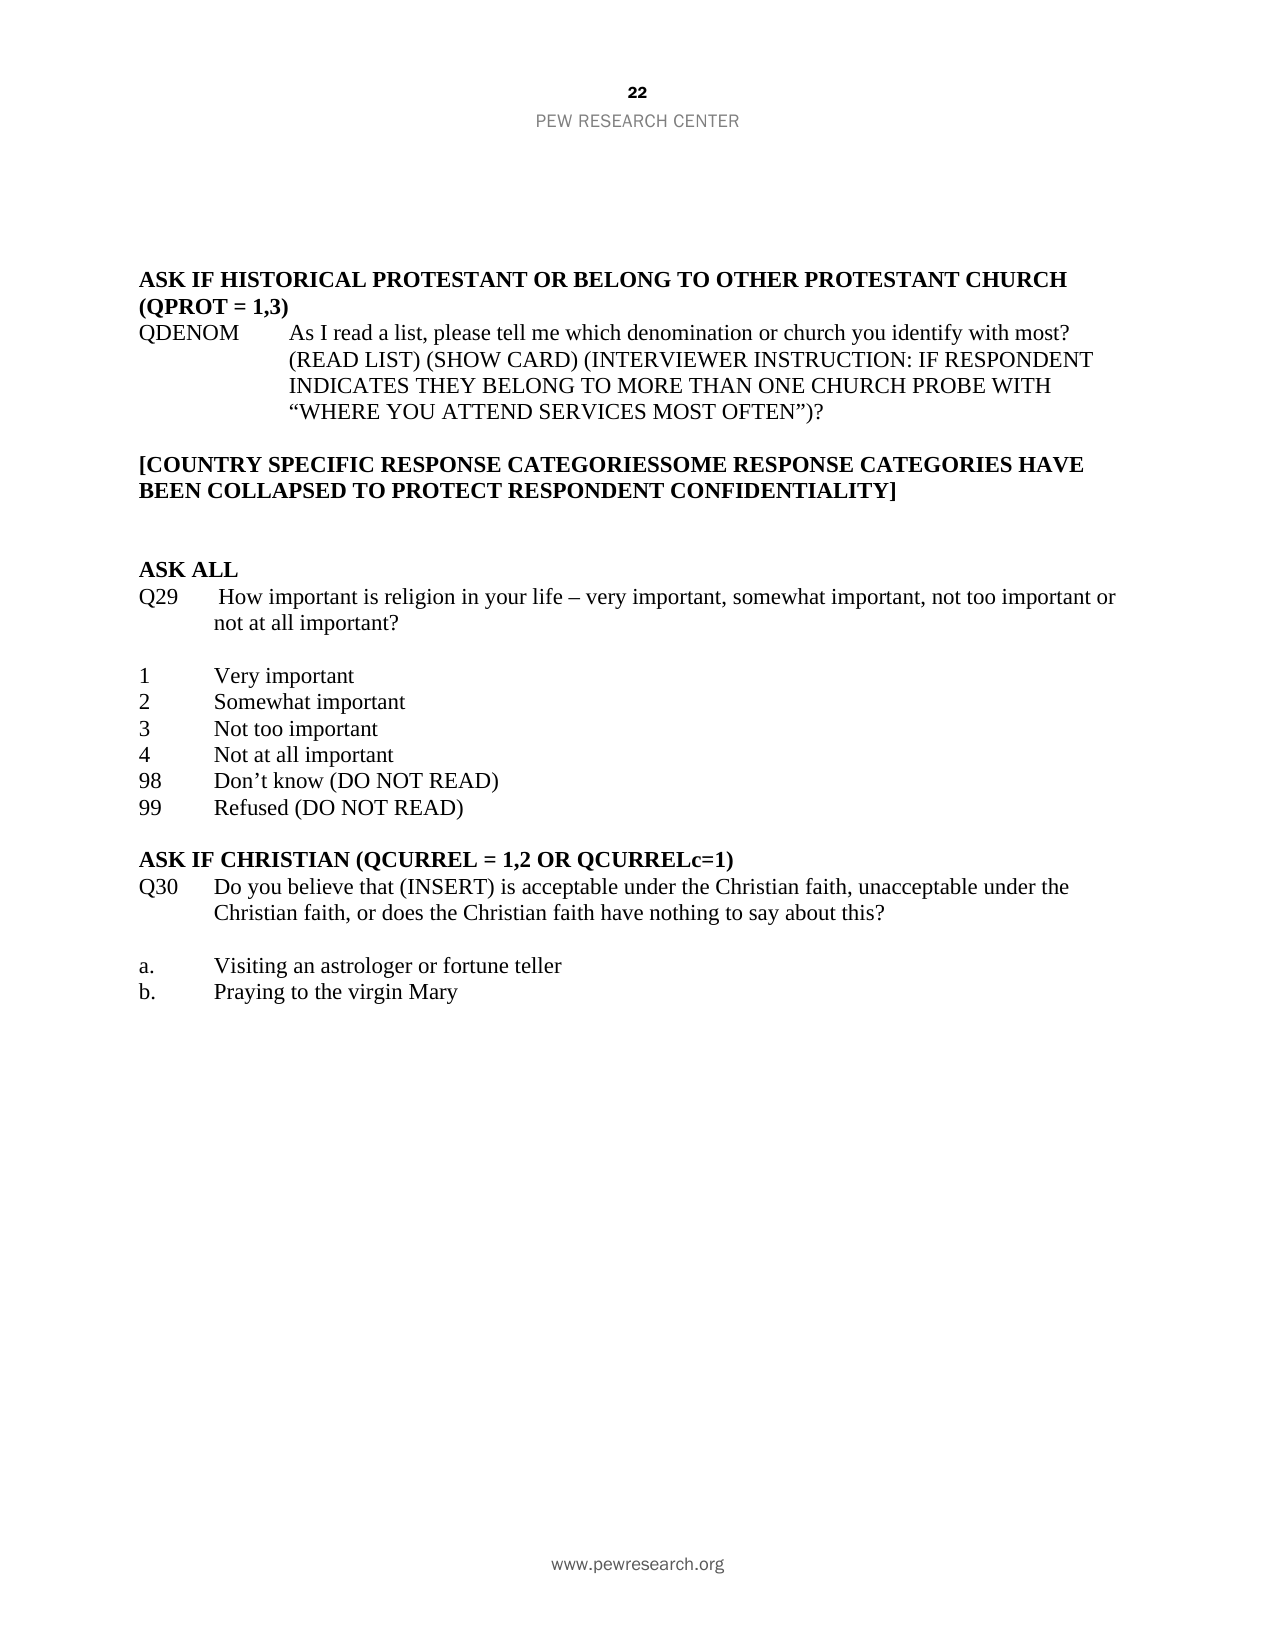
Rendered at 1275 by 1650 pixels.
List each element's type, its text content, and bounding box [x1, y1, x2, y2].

text Q29 How important is religion in your life – very important, somewhat important, not too important or not at all important? [139, 583, 1136, 636]
text b. Praying to the virgin Mary [139, 978, 1136, 1004]
text 99 Refused (DO NOT READ) [139, 794, 1136, 820]
text ASK IF CHRISTIAN (QCURREL = 1,2 OR QCURRELc=1) [139, 846, 1136, 873]
text 4 Not at all important [139, 741, 1136, 767]
text 98 Don’t know (DO NOT READ) [139, 767, 1136, 794]
text 3 Not too important [139, 714, 1136, 741]
text ASK IF HISTORICAL PROTESTANT OR BELONG TO OTHER PROTESTANT CHURCH (QPROT = 1,3) [139, 267, 1136, 319]
text 2 Somewhat important [139, 688, 1136, 714]
text 1 Very important [139, 662, 1136, 688]
text QDENOM As I read a list, please tell me which denomination or church you identify with most? (READ LIST) (SHOW CARD) (INTERVIEWER INSTRUCTION: IF RESPONDENT INDICATES THEY BELONG TO MORE THAN ONE CHURCH PROBE WITH “WHERE YOU ATTEND SERVICES MOST OFTEN”)? [139, 319, 1136, 425]
text ASK ALL [139, 556, 1136, 583]
text a. Visiting an astrologer or fortune teller [139, 952, 1136, 978]
text [COUNTRY SPECIFIC RESPONSE CATEGORIESSOME RESPONSE CATEGORIES HAVE BEEN COLLAPSED TO PROTECT RESPONDENT CONFIDENTIALITY] [139, 451, 1136, 504]
text Q30 Do you believe that (INSERT) is acceptable under the Christian faith, unacceptable under the Christian faith, or does the Christian faith have nothing to say about this? [139, 873, 1136, 925]
